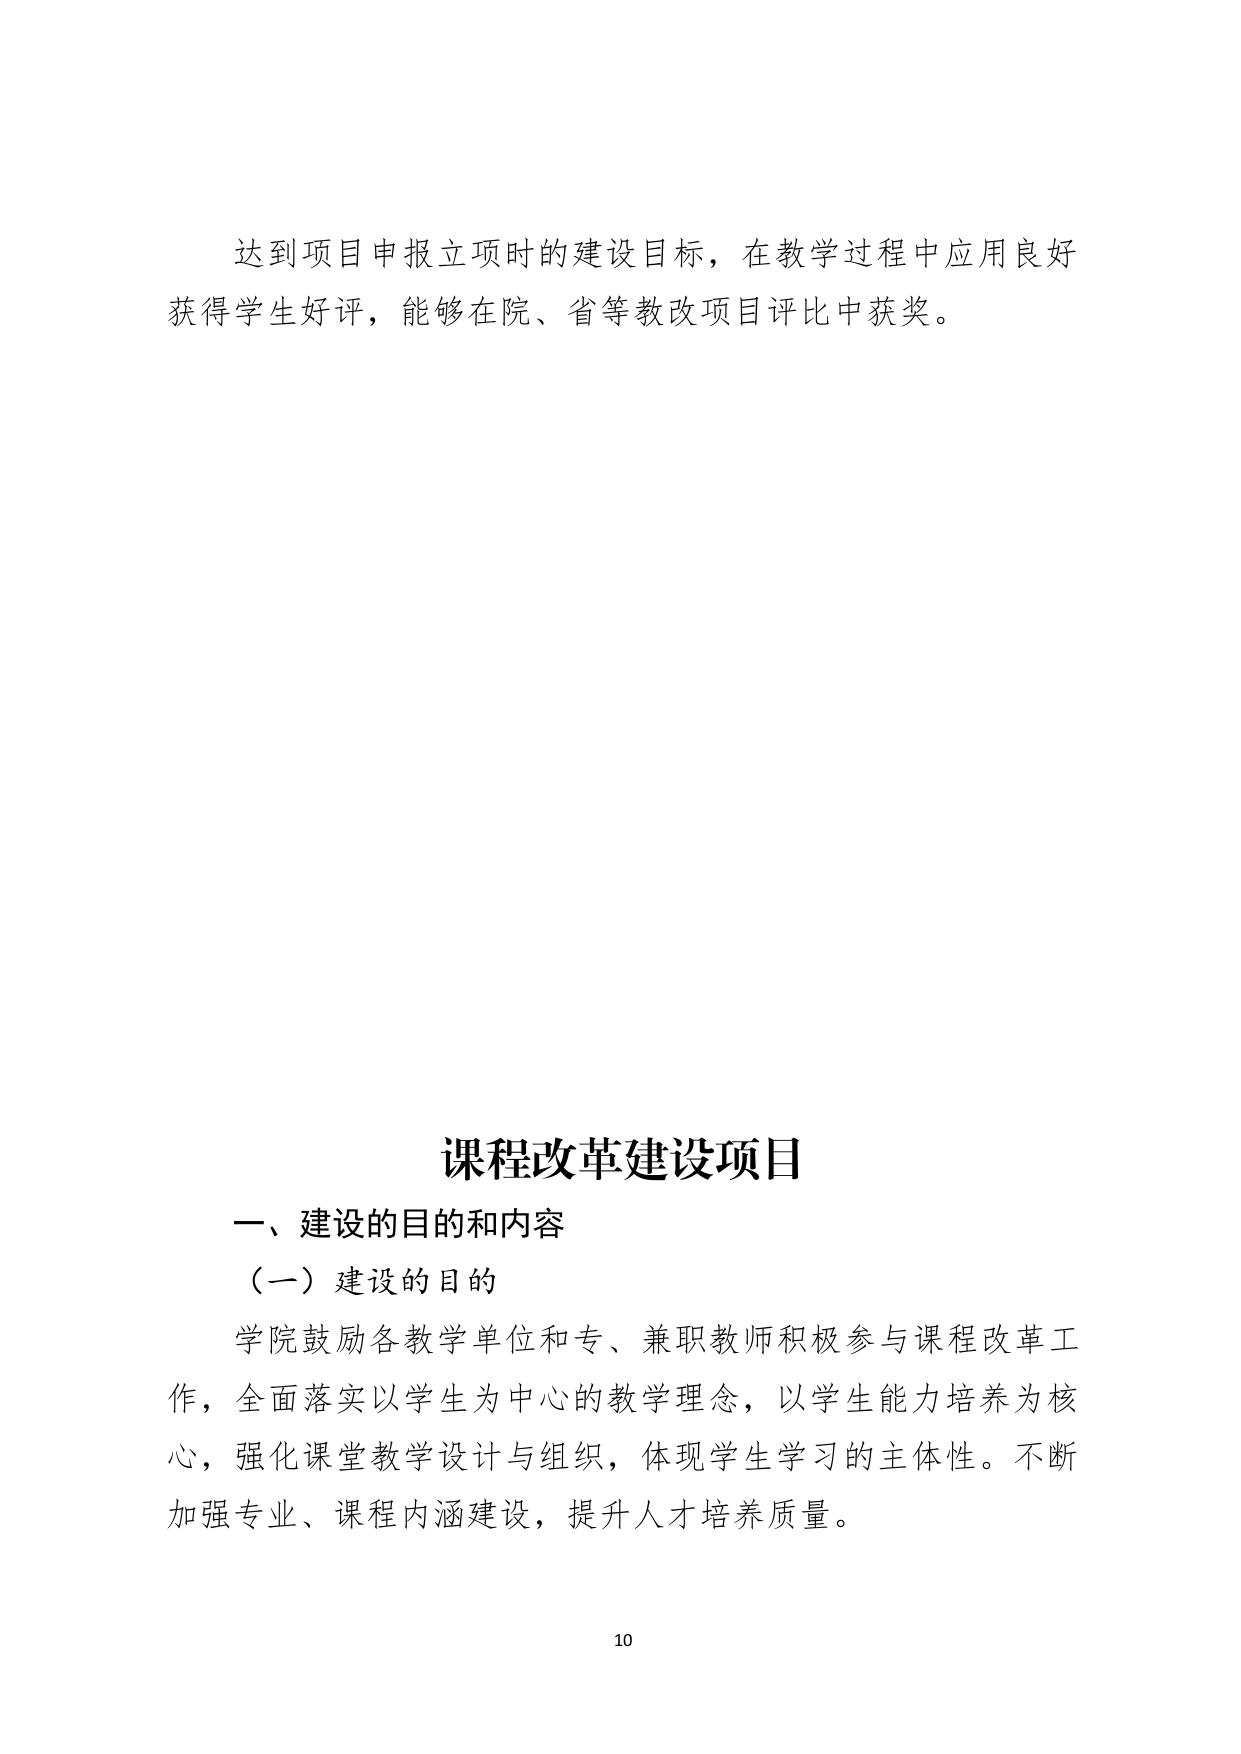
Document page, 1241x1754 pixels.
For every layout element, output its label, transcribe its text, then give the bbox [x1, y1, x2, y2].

text 一、建设的目的和内容 [165, 1188, 1081, 1247]
text 课程改革建设项目 [165, 1135, 1081, 1188]
text 学院鼓励各教学单位和专、兼职教师积极参与课程改革工作，全面落实以学生为中心的教学理念，以学生能力培养为核心，强化课堂教学设计与组织，体现学生学习的主体性。不断加强专业、课程内涵建设，提升人才培养质量。 [165, 1305, 1081, 1538]
text （一）建设的目的 [165, 1247, 1081, 1305]
text 达到项目申报立项时的建设目标，在教学过程中应用良好，获得学生好评，能够在院、省等教改项目评比中获奖。 [165, 218, 1081, 335]
